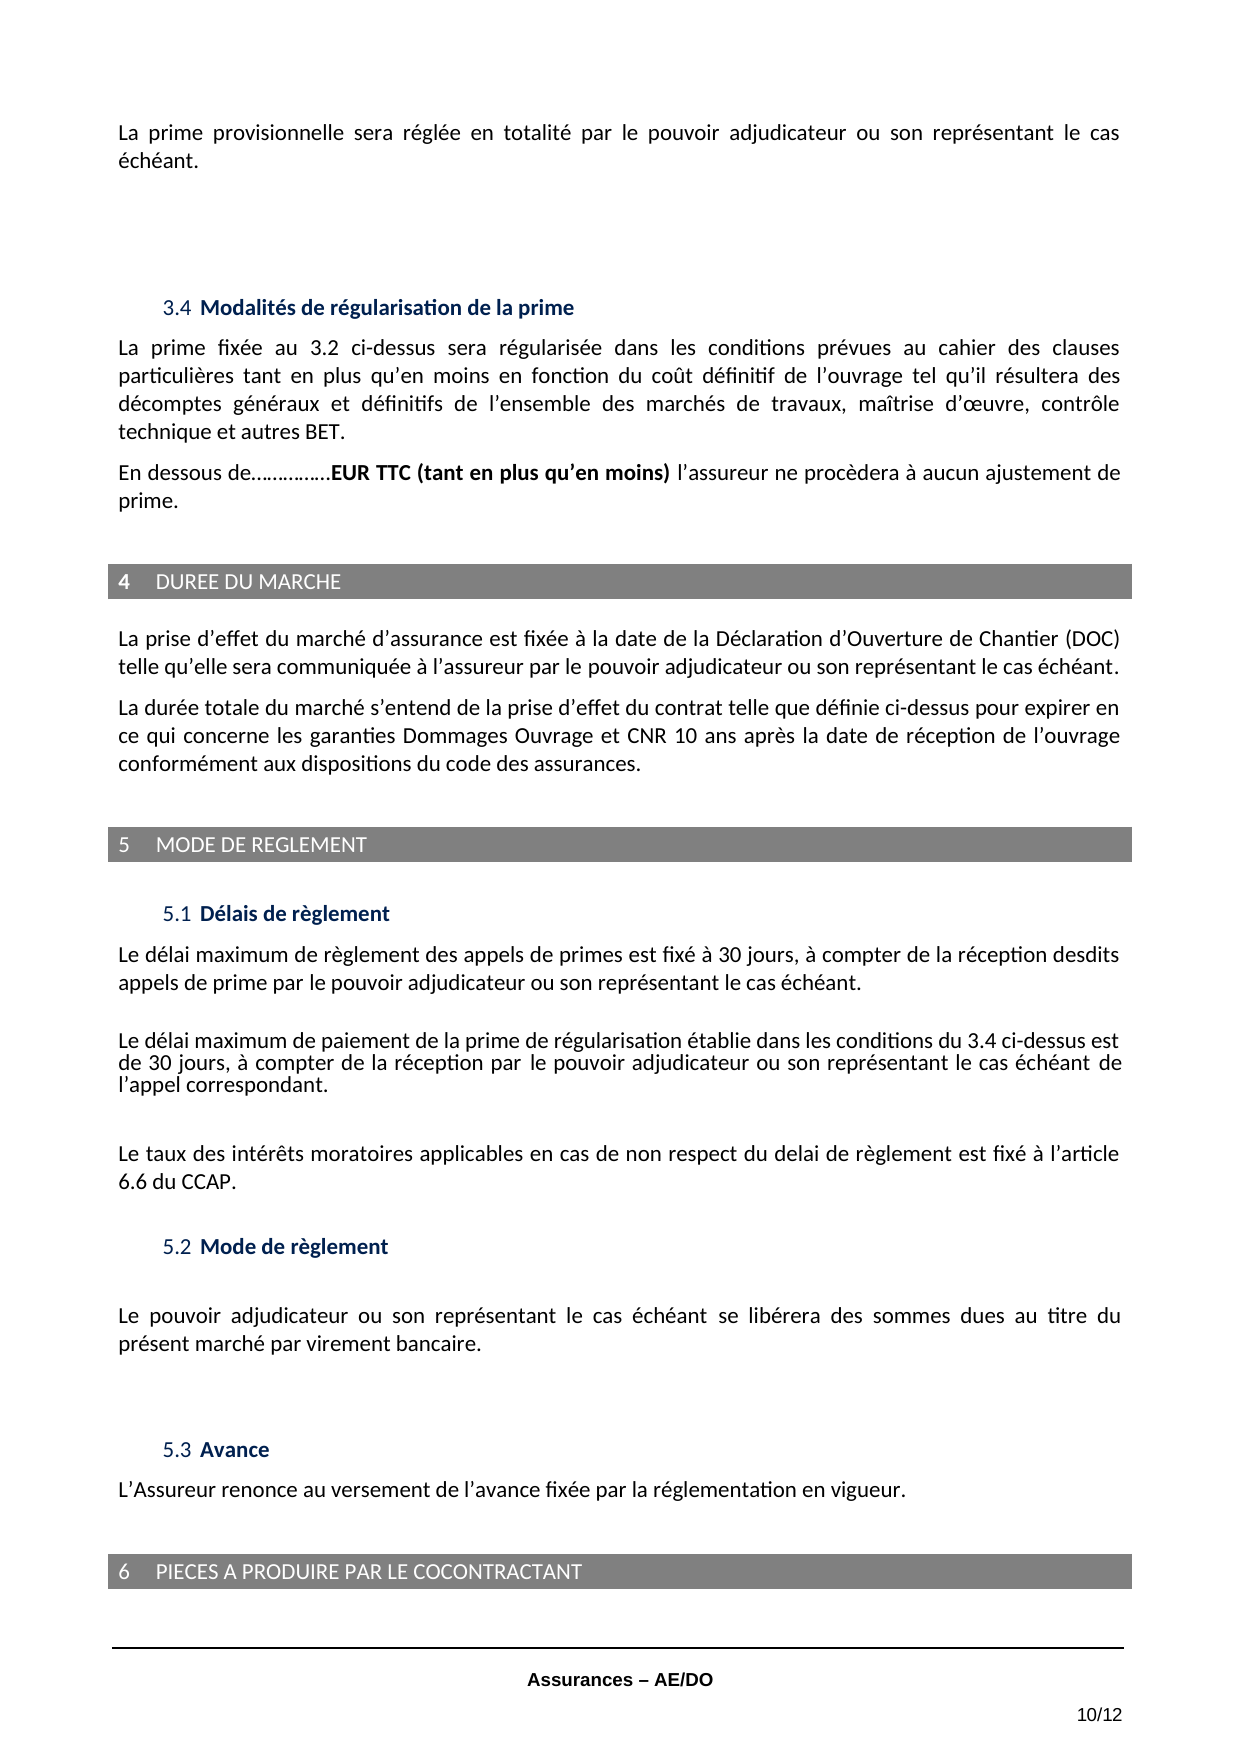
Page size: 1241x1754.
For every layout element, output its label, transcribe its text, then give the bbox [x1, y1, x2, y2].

text La prime provisionnelle sera réglée en totalité par le pouvoir adjudicateur ou son représentant le cas échéant. [118, 118, 1122, 174]
list DUREE DU MARCHE [110, 566, 1130, 598]
list Délais de règlement [162, 899, 1122, 928]
text Le délai maximum de règlement des appels de primes est fixé à 30 jours, à compter de la réception desdits appels de prime par le pouvoir adjudicateur ou son représentant le cas échéant. [118, 940, 1122, 996]
text En dessous de……………EUR TTC (tant en plus qu’en moins) l’assureur ne procèdera à aucun ajustement de prime. [118, 458, 1122, 514]
text Le délai maximum de paiement de la prime de régularisation établie dans les conditions du 3.4 ci-dessus est de 30 jours, à compter de la réception par le pouvoir adjudicateur ou son représentant le cas échéant de l’appel correspondant. [118, 1031, 1122, 1098]
list PIECES A PRODUIRE PAR LE COCONTRACTANT [110, 1555, 1130, 1587]
text La durée totale du marché s’entend de la prise d’effet du contrat telle que définie ci-dessus pour expirer en ce qui concerne les garanties Dommages Ouvrage et CNR 10 ans après la date de réception de l’ouvrage conformément aux dispositions du code des assurances. [118, 693, 1122, 777]
list MODE DE REGLEMENT [110, 828, 1130, 860]
list Avance [162, 1435, 1122, 1463]
text La prise d’effet du marché d’assurance est fixée à la date de la Déclaration d’Ouverture de Chantier (DOC) telle qu’elle sera communiquée à l’assureur par le pouvoir adjudicateur ou son représentant le cas échéant. [118, 624, 1122, 680]
text La prime fixée au 3.2 ci-dessus sera régularisée dans les conditions prévues au cahier des clauses particulières tant en plus qu’en moins en fonction du coût définitif de l’ouvrage tel qu’il résultera des décomptes généraux et définitifs de l’ensemble des marchés de travaux, maîtrise d’œuvre, contrôle technique et autres BET. [118, 333, 1122, 445]
text Le taux des intérêts moratoires applicables en cas de non respect du delai de règlement est fixé à l’article 6.6 du CCAP. [118, 1139, 1122, 1195]
text Le pouvoir adjudicateur ou son représentant le cas échéant se libérera des sommes dues au titre du présent marché par virement bancaire. [118, 1301, 1122, 1357]
list Modalités de régularisation de la prime [162, 293, 1122, 321]
list Mode de règlement [162, 1232, 1122, 1261]
text L’Assureur renonce au versement de l’avance fixée par la réglementation en vigueur. [118, 1476, 1122, 1504]
